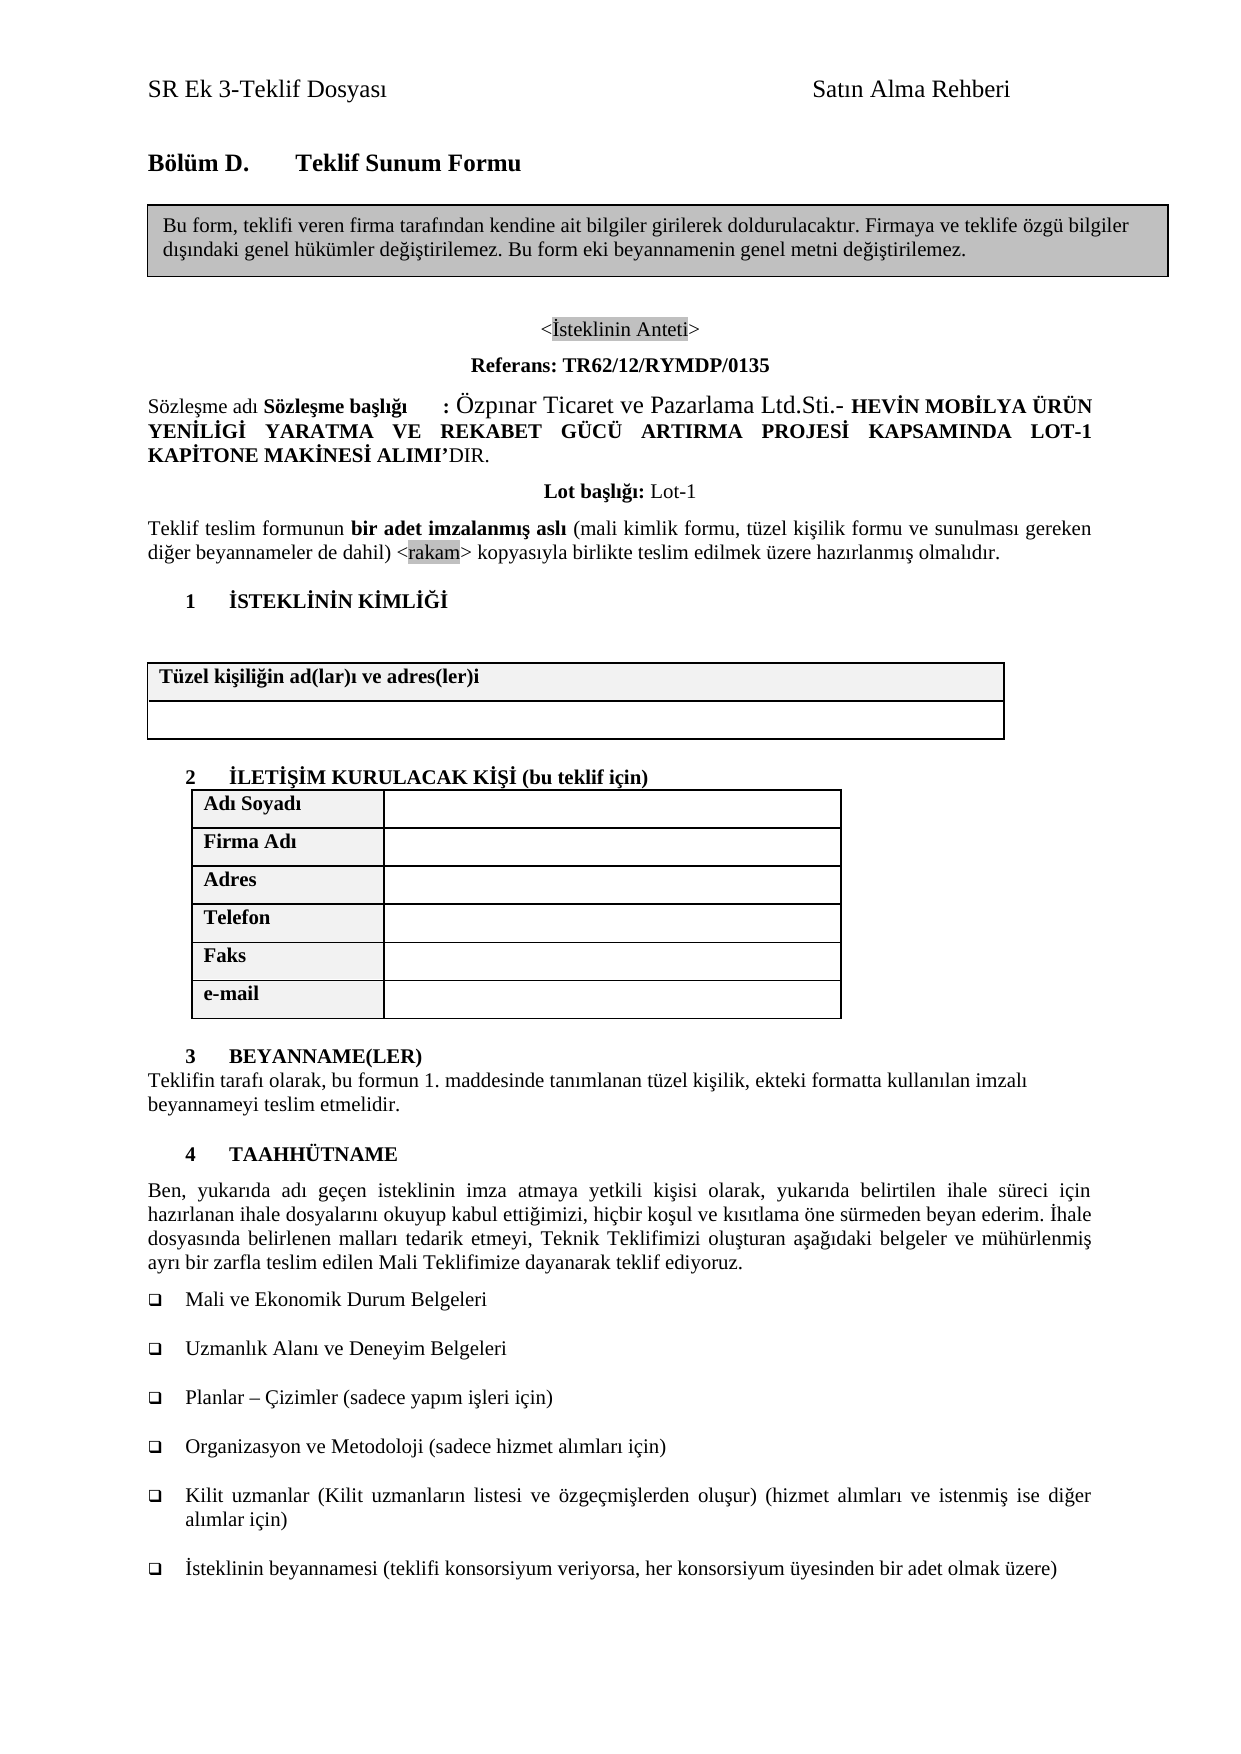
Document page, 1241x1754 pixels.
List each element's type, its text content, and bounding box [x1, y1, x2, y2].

text Teklif teslim formunun bir adet imzalanmış aslı (mali kimlik formu, tüzel kişilik formu ve sunulması gereken diğer beyannameler de dahil) <rakam> kopyasıyla birlikte teslim edilmek üzere hazırlanmış olmalıdır. [148, 516, 1093, 564]
list İSTEKLİNİN KİMLİĞİ [185, 589, 1093, 613]
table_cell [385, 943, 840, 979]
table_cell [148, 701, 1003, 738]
list Kilit uzmanlar (Kilit uzmanların listesi ve özgeçmişlerden oluşur) (hizmet alımları ve istenmiş ise diğer alımlar için) [148, 1483, 1093, 1531]
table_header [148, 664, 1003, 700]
title <İsteklinin Anteti> [688, 317, 1093, 341]
list Planlar – Çizimler (sadece yapım işleri için) [148, 1385, 1093, 1409]
list Mali ve Ekonomik Durum Belgeleri [148, 1287, 1093, 1311]
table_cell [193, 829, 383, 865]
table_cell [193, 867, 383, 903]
title <İsteklinin Anteti> [136, 317, 552, 341]
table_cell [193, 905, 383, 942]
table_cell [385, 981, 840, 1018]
list Uzmanlık Alanı ve Deneyim Belgeleri [148, 1336, 1093, 1360]
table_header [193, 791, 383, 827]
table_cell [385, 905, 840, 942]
list İLETİŞİM KURULACAK KİŞİ (bu teklif için) [185, 765, 1093, 789]
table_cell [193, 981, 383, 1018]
list TAAHHÜTNAME [185, 1141, 1093, 1166]
title Referans: TR62/12/RYMDP/0135 [136, 353, 1093, 377]
text Bölüm D. Teklif Sunum Formu [148, 148, 1093, 176]
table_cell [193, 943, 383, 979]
text Teklifin tarafı olarak, bu formun 1. maddesinde tanımlanan tüzel kişilik, ekteki formatta kullanılan imzalı beyannameyi teslim etmelidir. [148, 1068, 1093, 1116]
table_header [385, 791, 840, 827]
text Ben, yukarıda adı geçen isteklinin imza atmaya yetkili kişisi olarak, yukarıda belirtilen ihale süreci için hazırlanan ihale dosyalarını okuyup kabul ettiğimizi, hiçbir koşul ve kısıtlama öne sürmeden beyan ederim. İhale dosyasında belirlenen malları tedarik etmeyi, Teknik Teklifimizi oluşturan aşağıdaki belgeler ve mühürlenmiş ayrı bir zarfla teslim edilen Mali Teklifimize dayanarak teklif ediyoruz. [148, 1178, 1093, 1274]
list Organizasyon ve Metodoloji (sadece hizmet alımları için) [148, 1434, 1093, 1458]
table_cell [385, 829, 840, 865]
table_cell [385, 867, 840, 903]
title Lot başlığı: Lot-1 [148, 479, 1093, 503]
text Sözleşme adı Sözleşme başlığı : Özpınar Ticaret ve Pazarlama Ltd.Sti.- HEVİN MOBİLYA ÜRÜN YENİLİGİ YARATMA VE REKABET GÜCÜ ARTIRMA PROJESİ KAPSAMINDA LOT-1 Kapitone Makinesi ALIMI’DIR. [148, 390, 1093, 467]
list İsteklinin beyannamesi (teklifi konsorsiyum veriyorsa, her konsorsiyum üyesinden bir adet olmak üzere) [148, 1556, 1093, 1580]
list BEYANNAME(LER) [185, 1044, 1093, 1068]
